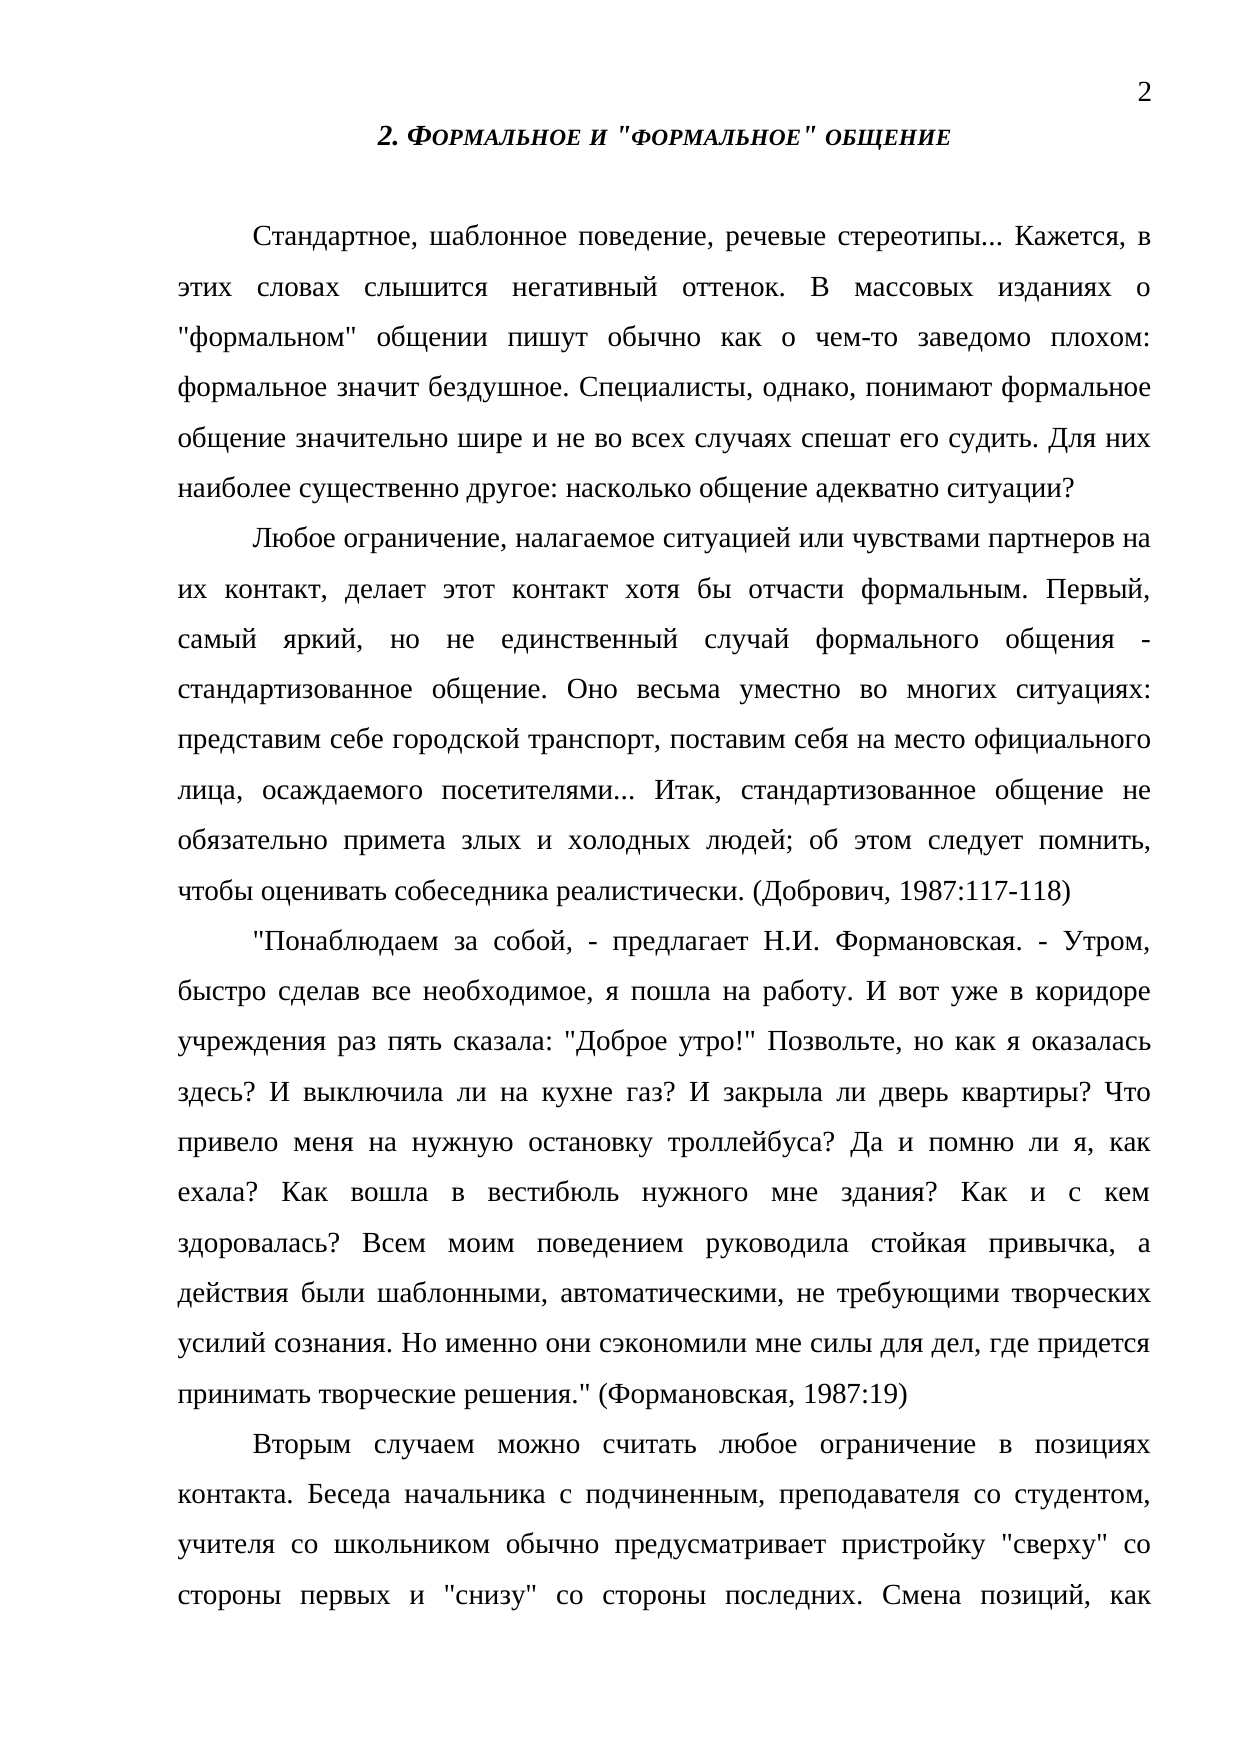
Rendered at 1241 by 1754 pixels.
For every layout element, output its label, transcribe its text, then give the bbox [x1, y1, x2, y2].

text Любое ограничение, налагаемое ситуацией или чувствами партнеров на их контакт, делает этот контакт хотя бы отчасти формальным. Первый, самый яркий, но не единственный случай формального общения - стандартизованное общение. Оно весьма уместно во многих ситуациях: представим себе городской транспорт, поставим себя на место официального лица, осаждаемого посетителями... Итак, стандартизованное общение не обязательно примета злых и холодных людей; об этом следует помнить, чтобы оценивать собеседника реалистически. (Добрович, 1987:117-118) [177, 521, 1152, 906]
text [177, 1426, 1152, 1611]
text "Понаблюдаем за собой, - предлагает Н.И. Формановская. - Утром, быстро сделав все необходимое, я пошла на работу. И вот уже в коридоре учреждения раз пять сказала: "Доброе утро!" Позвольте, но как я оказалась здесь? И выключила ли на кухне газ? И закрыла ли дверь квартиры? Что привело меня на нужную остановку троллейбуса? Да и помню ли я, как ехала? Как вошла в вестибюль нужного мне здания? Как и с кем здоровалась? Всем моим поведением руководила стойкая привычка, а действия были шаблонными, автоматическими, не требующими творческих усилий сознания. Но именно они сэкономили мне силы для дел, где придется принимать творческие решения." (Формановская, 1987:19) [177, 923, 1152, 1409]
subtitle 2. Формальное и "формальное" общение [177, 118, 1152, 152]
text Стандартное, шаблонное поведение, речевые стереотипы... Кажется, в этих словах слышится негативный оттенок. В массовых изданиях о "формальном" общении пишут обычно как о чем-то заведомо плохом: формальное значит бездушное. Специалисты, однако, понимают формальное общение значительно шире и не во всех случаях спешат его судить. Для них наиболее существенно другое: насколько общение адекватно ситуации? [177, 219, 1152, 504]
